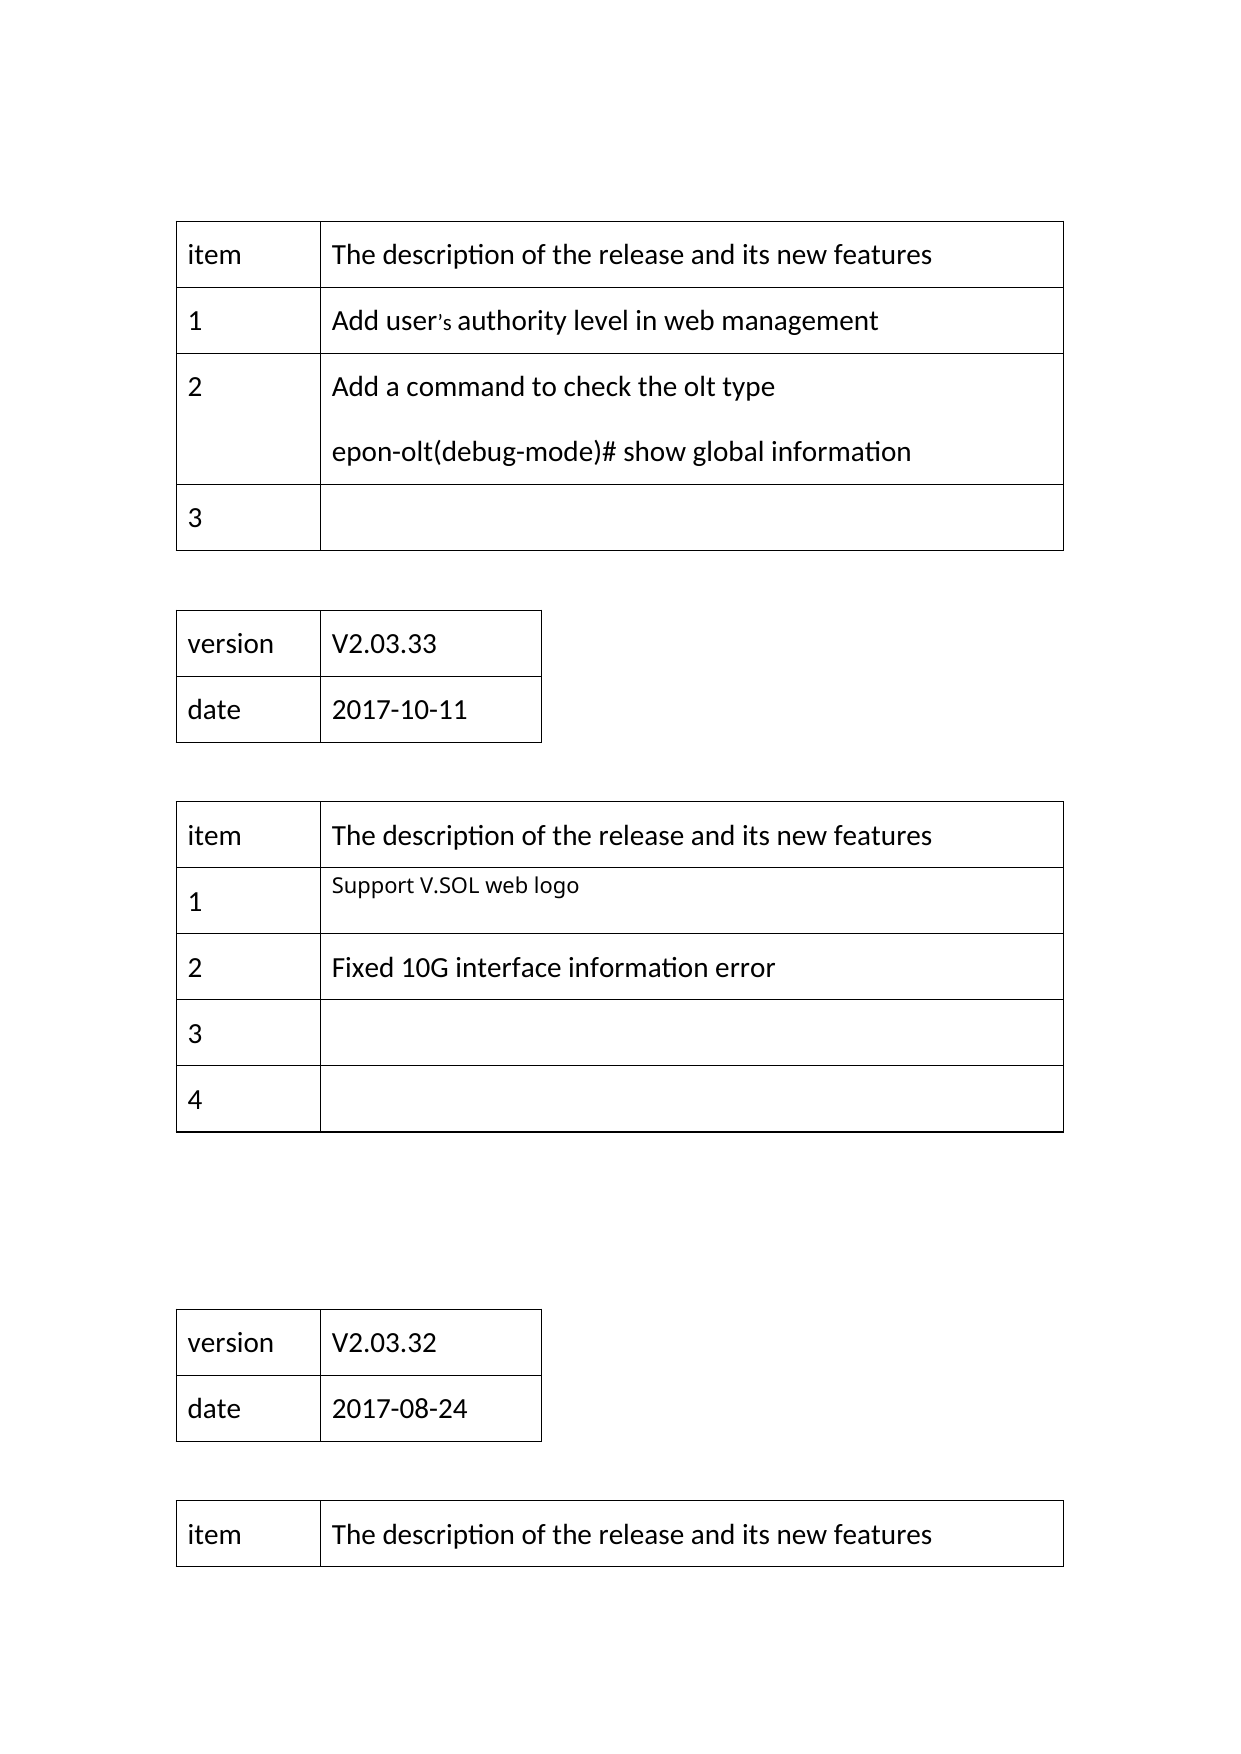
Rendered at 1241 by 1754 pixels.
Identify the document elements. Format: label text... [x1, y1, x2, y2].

table_header The description of the release and its new features [321, 802, 1063, 867]
table_header item [177, 1501, 320, 1566]
table_cell date [177, 677, 320, 742]
table_cell 4 [177, 1066, 320, 1131]
table_cell [321, 485, 1063, 550]
table_cell Add a command to check the olt type epon-olt(debug-mode)# show global information [321, 354, 1063, 484]
table_cell 3 [177, 1000, 320, 1065]
table_header item [177, 802, 320, 867]
table_cell Fixed 10G interface information error [321, 934, 1063, 999]
table_cell date [177, 1376, 320, 1441]
table_cell 2017-10-11 [321, 677, 541, 742]
table_cell 2 [177, 934, 320, 999]
table_header version [177, 1310, 320, 1374]
table_cell Support V.SOL web logo [321, 868, 1063, 933]
table_cell 2 [177, 354, 320, 484]
table_cell Add user’s authority level in web management [321, 288, 1063, 353]
table_cell 2017-08-24 [321, 1376, 541, 1441]
table_cell 1 [177, 868, 320, 933]
table_cell 1 [177, 288, 320, 353]
table_cell [321, 1000, 1063, 1065]
table_header V2.03.32 [321, 1310, 541, 1374]
table_header The description of the release and its new features [321, 1501, 1063, 1566]
table_header version [177, 611, 320, 676]
table_header item [177, 222, 320, 287]
table_cell [321, 1066, 1063, 1131]
table_header V2.03.33 [321, 611, 541, 676]
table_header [321, 222, 1063, 287]
table_cell 3 [177, 485, 320, 550]
